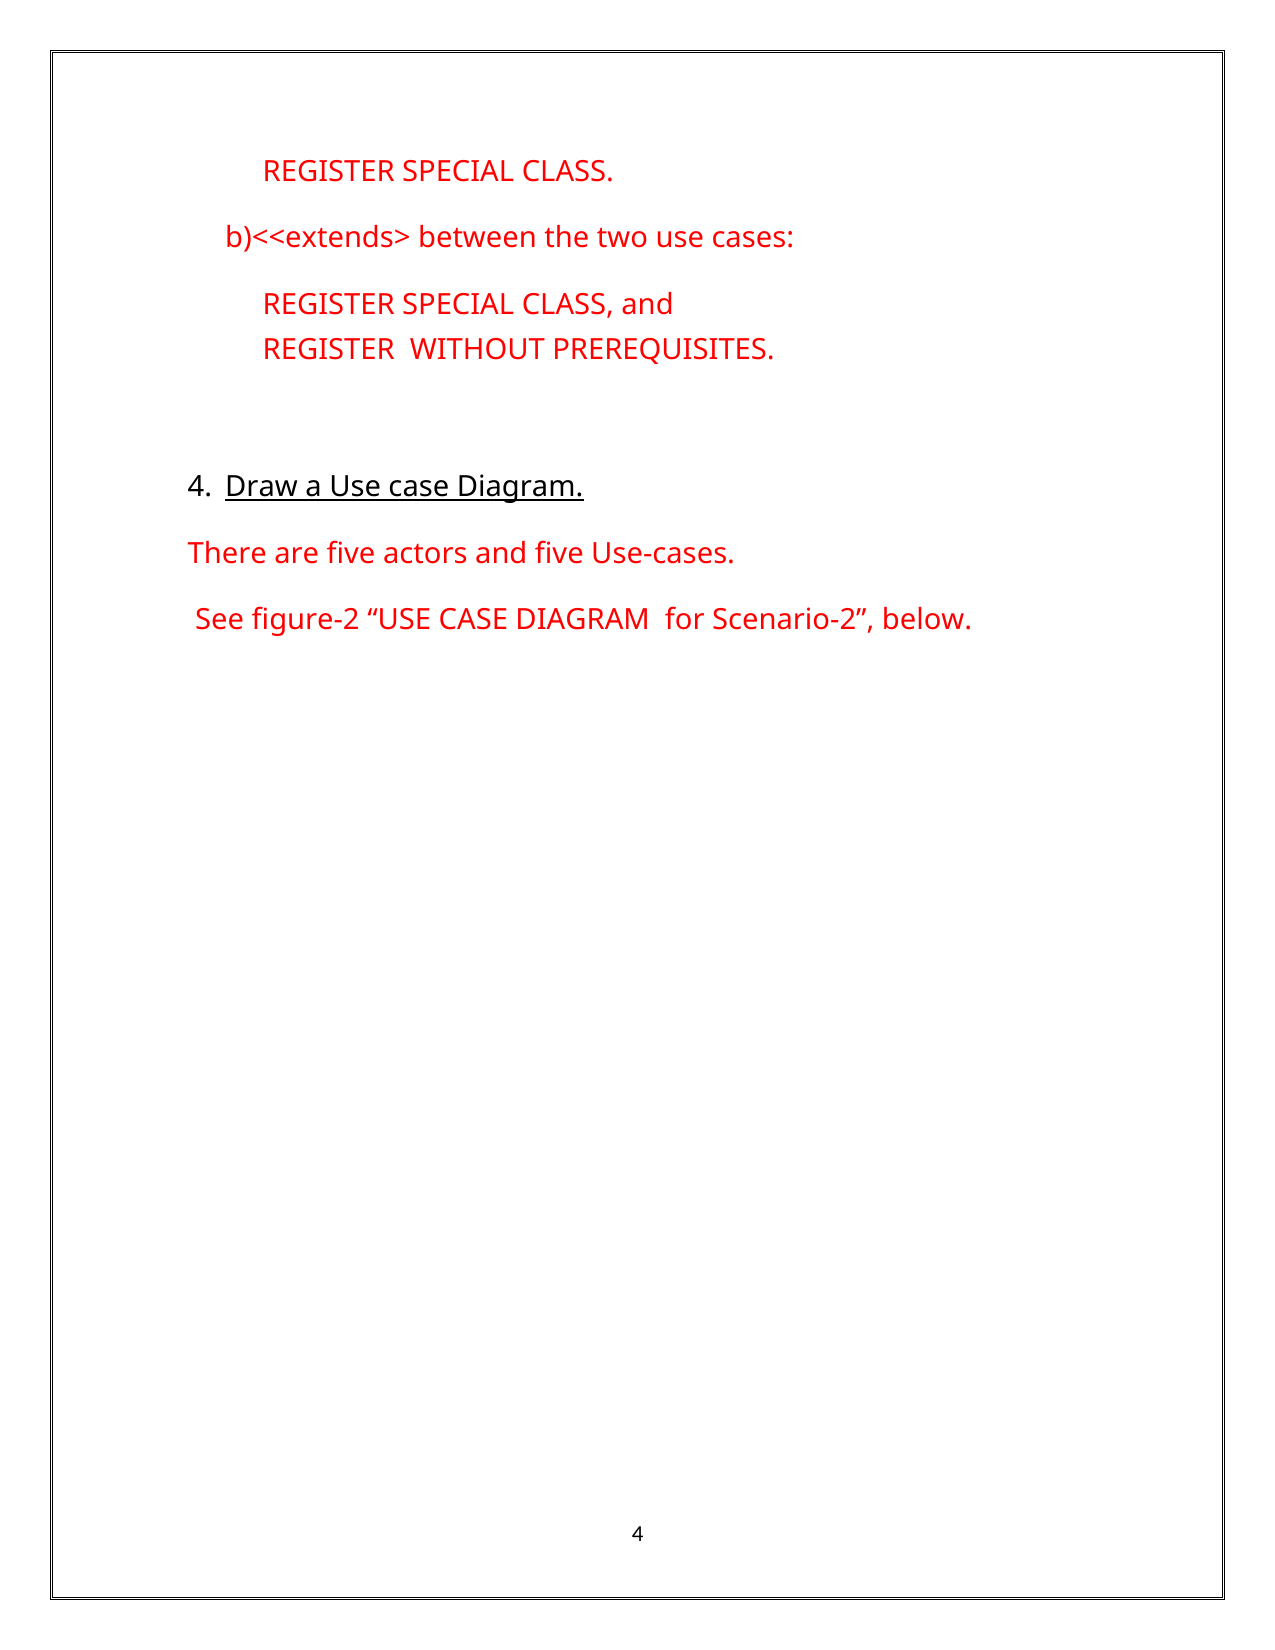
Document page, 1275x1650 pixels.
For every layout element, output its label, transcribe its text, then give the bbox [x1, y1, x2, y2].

list REGISTER SPECIAL CLASS, and [262, 283, 1125, 323]
list REGISTER SPECIAL CLASS. [262, 150, 1125, 190]
text See figure-2 “USE CASE DIAGRAM for Scenario-2”, below. [150, 598, 1125, 638]
text b)<<extends> between the two use cases: [225, 216, 1125, 256]
text There are five actors and five Use-cases. [150, 532, 1125, 572]
list REGISTER WITHOUT PREREQUISITES. [262, 328, 1125, 368]
list Draw a Use case Diagram. [187, 465, 1125, 505]
